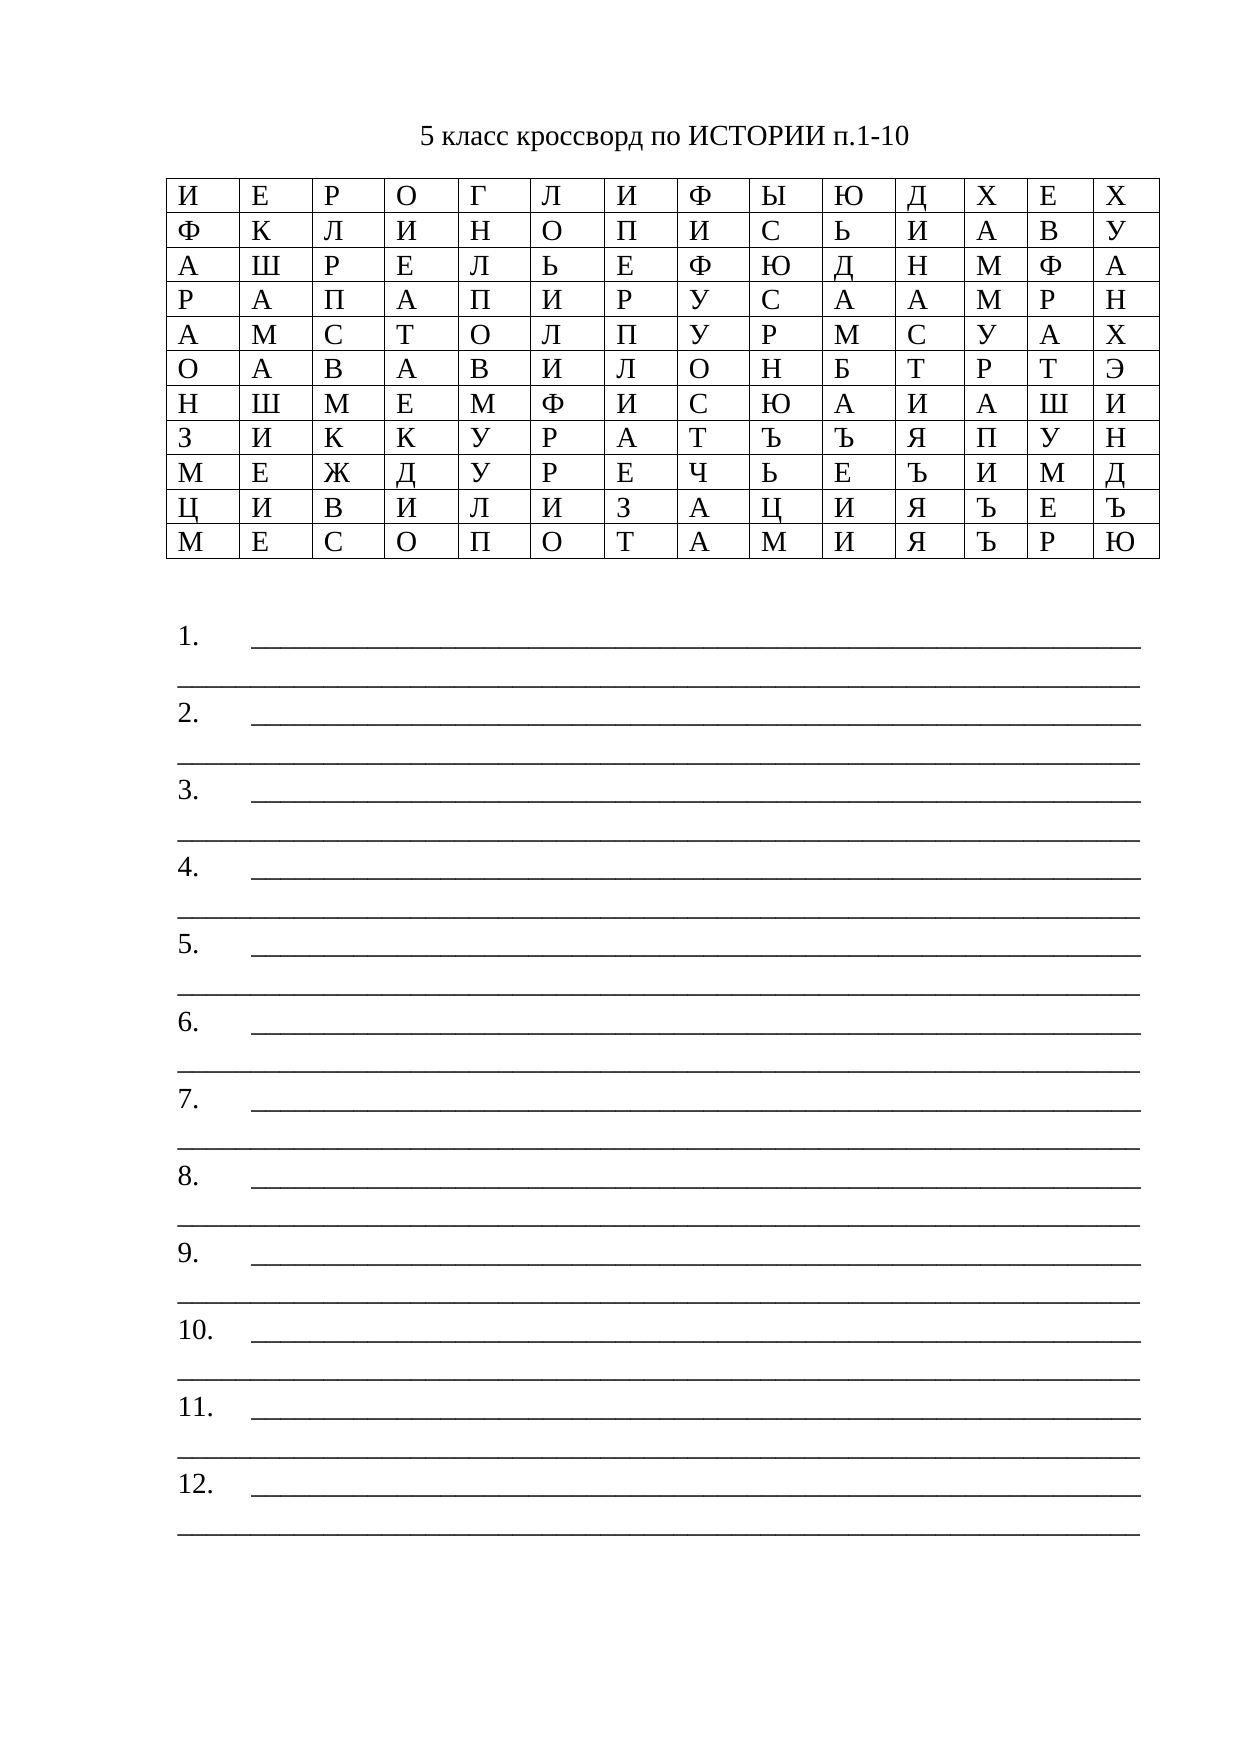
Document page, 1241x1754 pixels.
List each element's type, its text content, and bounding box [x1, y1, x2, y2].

list _______________________________________________________________________________________________________________________________ [177, 1004, 1152, 1076]
table_cell М [965, 282, 1027, 316]
list _______________________________________________________________________________________________________________________________ [177, 772, 1152, 844]
table_cell И [823, 490, 895, 523]
table_cell Ш [240, 248, 312, 281]
table_cell Н [167, 386, 239, 419]
table_cell М [313, 386, 384, 419]
table_cell У [459, 421, 530, 454]
table_cell С [896, 317, 964, 350]
list _______________________________________________________________________________________________________________________________ [177, 1081, 1152, 1153]
text 5 класс кроссворд по ИСТОРИИ п.1-10 [177, 118, 1152, 152]
table_cell З [605, 490, 677, 523]
table_cell Н [750, 351, 822, 385]
table_cell К [385, 421, 458, 454]
table_cell И [385, 213, 458, 247]
table_cell Ш [1028, 386, 1093, 419]
table_cell И [678, 213, 749, 247]
table_cell М [823, 317, 895, 350]
table_cell Е [605, 455, 677, 489]
table_cell Р [531, 455, 604, 489]
table_cell М [459, 386, 530, 419]
table_cell А [678, 524, 749, 558]
table_cell П [313, 282, 384, 316]
table_cell Н [1094, 421, 1159, 454]
table_cell Н [896, 248, 964, 281]
table_cell Ь [823, 213, 895, 247]
table_cell М [965, 248, 1027, 281]
table_cell И [240, 490, 312, 523]
table_cell С [313, 317, 384, 350]
table_cell А [167, 248, 239, 281]
table_cell Ъ [823, 421, 895, 454]
table_cell Н [1094, 282, 1159, 316]
list _______________________________________________________________________________________________________________________________ [177, 695, 1152, 767]
list _______________________________________________________________________________________________________________________________ [177, 1389, 1152, 1461]
list _______________________________________________________________________________________________________________________________ [177, 1235, 1152, 1307]
table_cell Л [531, 317, 604, 350]
table_cell А [678, 490, 749, 523]
table_cell С [750, 213, 822, 247]
table_cell И [385, 490, 458, 523]
table_cell Ю [750, 248, 822, 281]
table_cell Я [896, 421, 964, 454]
table_cell Р [167, 282, 239, 316]
table_cell И [1094, 386, 1159, 419]
table_header И [167, 179, 239, 212]
list _______________________________________________________________________________________________________________________________ [177, 1158, 1152, 1230]
table_cell А [823, 282, 895, 316]
table_cell Ц [750, 490, 822, 523]
table_cell У [678, 317, 749, 350]
table_cell А [240, 351, 312, 385]
table_cell А [1028, 317, 1093, 350]
list _______________________________________________________________________________________________________________________________ [177, 618, 1152, 690]
list _______________________________________________________________________________________________________________________________ [177, 927, 1152, 999]
table_cell Р [965, 351, 1027, 385]
table_cell И [823, 524, 895, 558]
table_cell И [605, 386, 677, 419]
table_cell А [385, 351, 458, 385]
table_cell Р [605, 282, 677, 316]
table_cell М [167, 455, 239, 489]
table_cell Т [678, 421, 749, 454]
table_header Х [965, 179, 1027, 212]
table_header Г [459, 179, 530, 212]
table_cell П [459, 524, 530, 558]
table_cell Р [1028, 282, 1093, 316]
table_cell П [605, 317, 677, 350]
table_cell З [167, 421, 239, 454]
table_cell Л [313, 213, 384, 247]
table_cell Ж [313, 455, 384, 489]
table_cell Ф [531, 386, 604, 419]
table_cell Н [459, 213, 530, 247]
table_cell М [1028, 455, 1093, 489]
table_cell Ъ [896, 455, 964, 489]
table_cell И [240, 421, 312, 454]
table_cell Ъ [965, 524, 1027, 558]
table_cell Я [896, 524, 964, 558]
table_cell Е [385, 248, 458, 281]
table_cell М [750, 524, 822, 558]
list _______________________________________________________________________________________________________________________________ [177, 1466, 1152, 1538]
table_header О [385, 179, 458, 212]
table_cell Л [459, 248, 530, 281]
table_cell Ч [678, 455, 749, 489]
table_cell Б [823, 351, 895, 385]
table_cell У [1094, 213, 1159, 247]
table_cell П [459, 282, 530, 316]
table_cell П [965, 421, 1027, 454]
table_cell Л [459, 490, 530, 523]
table_cell А [240, 282, 312, 316]
table_cell О [531, 524, 604, 558]
table_cell Р [750, 317, 822, 350]
table_cell О [459, 317, 530, 350]
table_header Д [896, 179, 964, 212]
table_cell У [1028, 421, 1093, 454]
table_cell Ф [678, 248, 749, 281]
table_cell А [965, 386, 1027, 419]
table_cell В [313, 351, 384, 385]
table_cell К [313, 421, 384, 454]
list _______________________________________________________________________________________________________________________________ [177, 849, 1152, 922]
table_header И [605, 179, 677, 212]
table_cell О [385, 524, 458, 558]
table_cell Д [385, 455, 458, 489]
table_cell А [167, 317, 239, 350]
table_cell Е [240, 455, 312, 489]
table_cell Ш [240, 386, 312, 419]
table_cell Е [605, 248, 677, 281]
table_cell Ф [167, 213, 239, 247]
table_cell Е [823, 455, 895, 489]
table_cell У [965, 317, 1027, 350]
table_header Р [313, 179, 384, 212]
table_cell М [167, 524, 239, 558]
table_cell И [531, 282, 604, 316]
table_cell Ф [1028, 248, 1093, 281]
table_cell А [823, 386, 895, 419]
table_cell Э [1094, 351, 1159, 385]
table_cell В [459, 351, 530, 385]
table_cell У [678, 282, 749, 316]
table_cell Ю [1094, 524, 1159, 558]
table_cell Ю [750, 386, 822, 419]
table_cell И [965, 455, 1027, 489]
table_cell Х [1094, 317, 1159, 350]
table_cell П [605, 213, 677, 247]
table_cell Е [1028, 490, 1093, 523]
table_cell Л [605, 351, 677, 385]
table_cell Т [385, 317, 458, 350]
table_cell У [459, 455, 530, 489]
table_header Ы [750, 179, 822, 212]
table_cell Т [1028, 351, 1093, 385]
table_cell В [313, 490, 384, 523]
table_cell И [896, 386, 964, 419]
table_header Ю [823, 179, 895, 212]
table_cell Д [1094, 455, 1159, 489]
table_cell Р [313, 248, 384, 281]
table_cell Ъ [750, 421, 822, 454]
table_cell А [965, 213, 1027, 247]
table_header Л [531, 179, 604, 212]
table_header Е [240, 179, 312, 212]
table_cell Ь [750, 455, 822, 489]
table_cell Р [1028, 524, 1093, 558]
table_cell В [1028, 213, 1093, 247]
table_cell О [531, 213, 604, 247]
table_cell М [240, 317, 312, 350]
table_header Е [1028, 179, 1093, 212]
table_cell А [385, 282, 458, 316]
table_cell А [1094, 248, 1159, 281]
table_cell Д [823, 248, 895, 281]
table_cell С [313, 524, 384, 558]
table_cell И [531, 490, 604, 523]
table_cell Я [896, 490, 964, 523]
table_header Х [1094, 179, 1159, 212]
table_cell А [605, 421, 677, 454]
table_cell К [240, 213, 312, 247]
table_header Ф [678, 179, 749, 212]
table_cell Ъ [965, 490, 1027, 523]
table_cell Ъ [1094, 490, 1159, 523]
table_cell О [678, 351, 749, 385]
table_cell С [678, 386, 749, 419]
table_cell Е [240, 524, 312, 558]
table_cell Ь [531, 248, 604, 281]
table_cell Ц [167, 490, 239, 523]
table_cell Р [531, 421, 604, 454]
table_cell А [896, 282, 964, 316]
table_cell И [531, 351, 604, 385]
table_cell Е [385, 386, 458, 419]
table_cell И [896, 213, 964, 247]
table_cell Т [605, 524, 677, 558]
list _______________________________________________________________________________________________________________________________ [177, 1312, 1152, 1384]
table_cell Т [896, 351, 964, 385]
table_cell С [750, 282, 822, 316]
table_cell О [167, 351, 239, 385]
